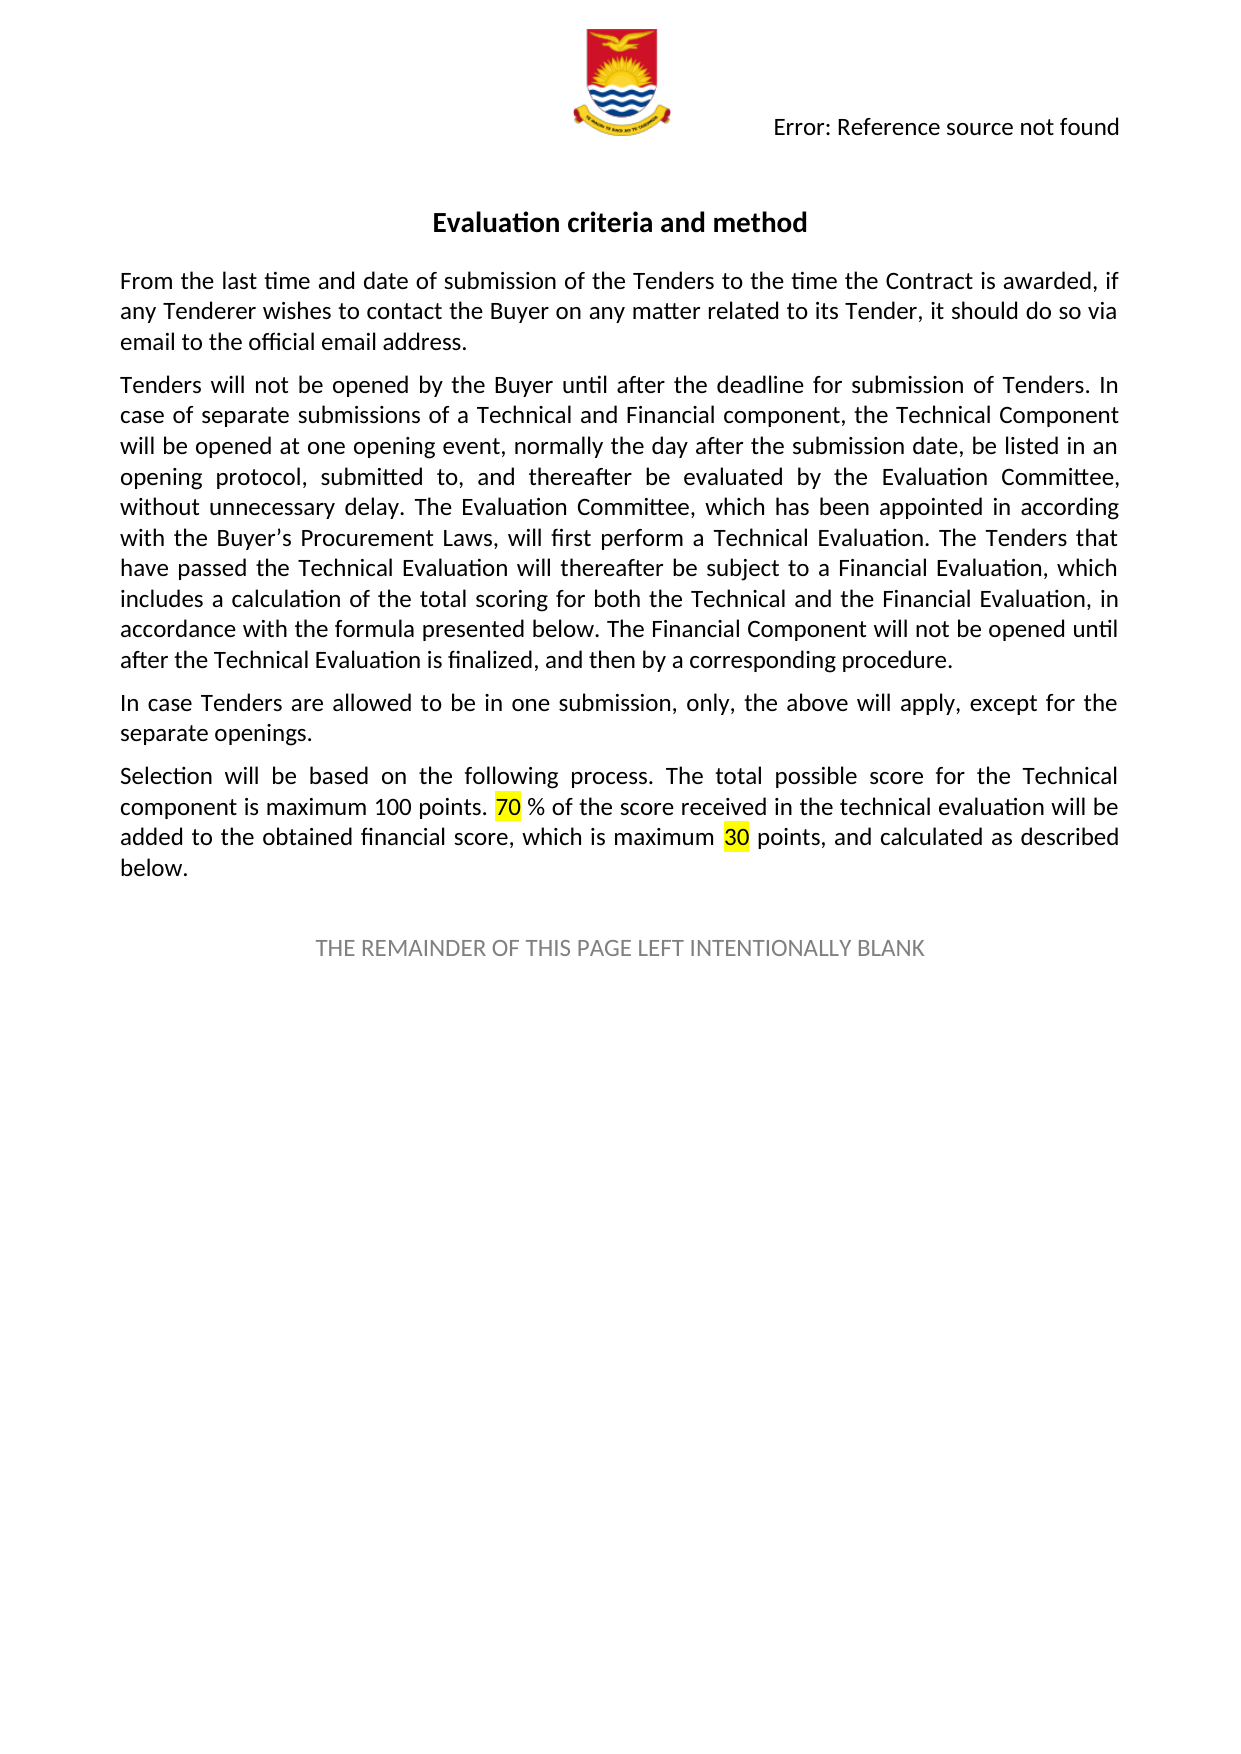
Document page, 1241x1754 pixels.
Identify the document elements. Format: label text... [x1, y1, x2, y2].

subtitle Evaluation criteria and method [120, 204, 1120, 240]
text In case Tenders are allowed to be in one submission, only, the above will apply, except for the separate openings. [120, 687, 1120, 748]
text From the last time and date of submission of the Tenders to the time the Contract is awarded, if any Tenderer wishes to contact the Buyer on any matter related to its Tender, it should do so via email to the official email address. [120, 265, 1120, 357]
text THE REMAINDER OF THIS PAGE LEFT INTENTIONALLY BLANK [120, 932, 1120, 963]
text Tenders will not be opened by the Buyer until after the deadline for submission of Tenders. In case of separate submissions of a Technical and Financial component, the Technical Component will be opened at one opening event, normally the day after the submission date, be listed in an opening protocol, submitted to, and thereafter be evaluated by the Evaluation Committee, without unnecessary delay. The Evaluation Committee, which has been appointed in according with the Buyer’s Procurement Laws, will first perform a Technical Evaluation. The Tenders that have passed the Technical Evaluation will thereafter be subject to a Financial Evaluation, which includes a calculation of the total scoring for both the Technical and the Financial Evaluation, in accordance with the formula presented below. The Financial Component will not be opened until after the Technical Evaluation is finalized, and then by a corresponding procedure. [120, 369, 1120, 674]
picture [573, 29, 671, 136]
text Selection will be based on the following process. The total possible score for the Technical component is maximum 100 points. 70 % of the score received in the technical evaluation will be added to the obtained financial score, which is maximum 30 points, and calculated as described below. [120, 760, 1120, 882]
